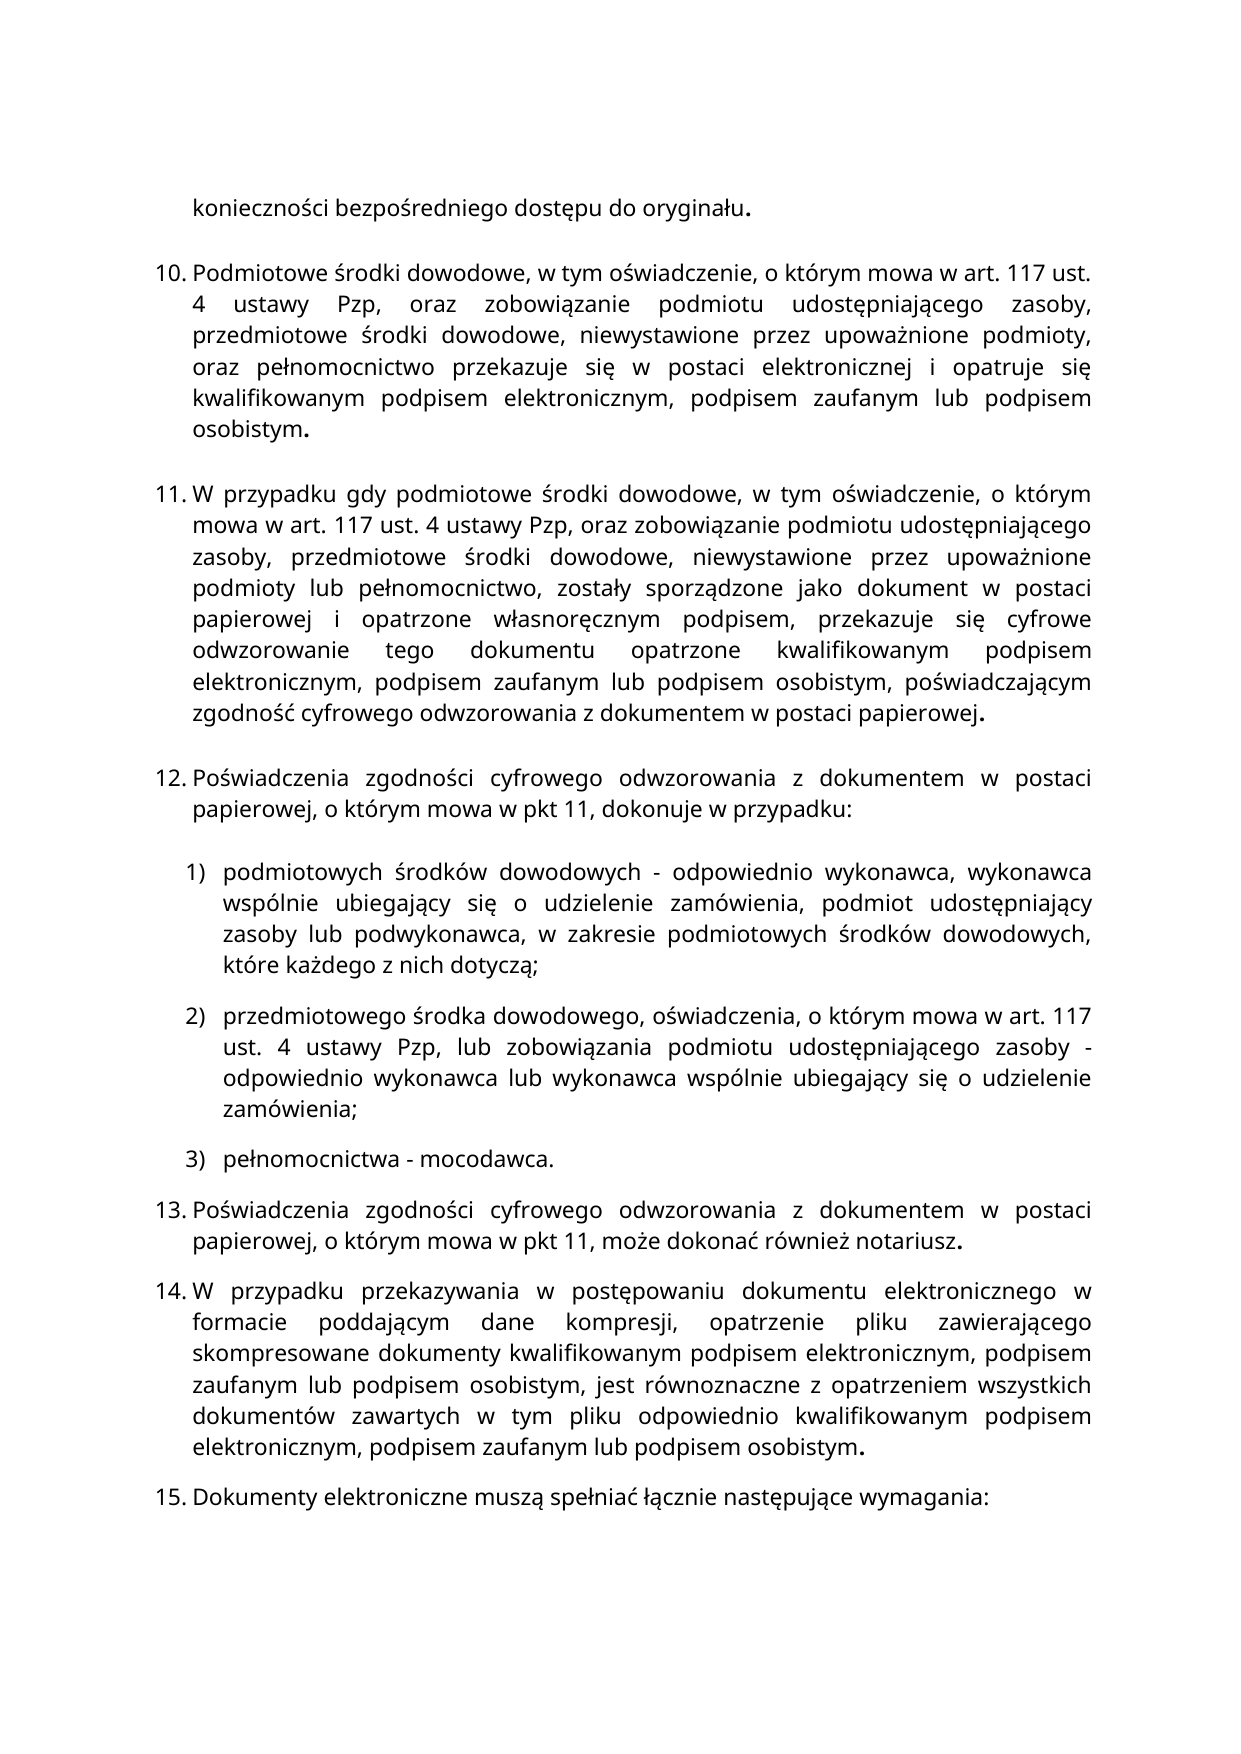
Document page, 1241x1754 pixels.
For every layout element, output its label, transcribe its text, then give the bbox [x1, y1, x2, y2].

list Dokumenty elektroniczne muszą spełniać łącznie następujące wymagania: [154, 1481, 1093, 1512]
list Poświadczenia zgodności cyfrowego odwzorowania z dokumentem w postaci papierowej, o którym mowa w pkt 11, dokonuje w przypadku: [154, 762, 1093, 824]
list pełnomocnictwa - mocodawca. [185, 1143, 1093, 1175]
list podmiotowych środków dowodowych - odpowiednio wykonawca, wykonawca wspólnie ubiegający się o udzielenie zamówienia, podmiot udostępniający zasoby lub podwykonawca, w zakresie podmiotowych środków dowodowych, które każdego z nich dotyczą; [185, 856, 1093, 981]
list W przypadku przekazywania w postępowaniu dokumentu elektronicznego w formacie poddającym dane kompresji, opatrzenie pliku zawierającego skompresowane dokumenty kwalifikowanym podpisem elektronicznym, podpisem zaufanym lub podpisem osobistym, jest równoznaczne z opatrzeniem wszystkich dokumentów zawartych w tym pliku odpowiednio kwalifikowanym podpisem elektronicznym, podpisem zaufanym lub podpisem osobistym. [154, 1275, 1093, 1462]
list W przypadku gdy podmiotowe środki dowodowe, w tym oświadczenie, o którym mowa w art. 117 ust. 4 ustawy Pzp, oraz zobowiązanie podmiotu udostępniającego zasoby, przedmiotowe środki dowodowe, niewystawione przez upoważnione podmioty lub pełnomocnictwo, zostały sporządzone jako dokument w postaci papierowej i opatrzone własnoręcznym podpisem, przekazuje się cyfrowe odwzorowanie tego dokumentu opatrzone kwalifikowanym podpisem elektronicznym, podpisem zaufanym lub podpisem osobistym, poświadczającym zgodność cyfrowego odwzorowania z dokumentem w postaci papierowej. [154, 478, 1093, 728]
list Poświadczenia zgodności cyfrowego odwzorowania z dokumentem w postaci papierowej, o którym mowa w pkt 11, może dokonać również notariusz. [154, 1193, 1093, 1256]
list przedmiotowego środka dowodowego, oświadczenia, o którym mowa w art. 117 ust. 4 ustawy Pzp, lub zobowiązania podmiotu udostępniającego zasoby - odpowiednio wykonawca lub wykonawca wspólnie ubiegający się o udzielenie zamówienia; [185, 999, 1093, 1124]
list Podmiotowe środki dowodowe, w tym oświadczenie, o którym mowa w art. 117 ust. 4 ustawy Pzp, oraz zobowiązanie podmiotu udostępniającego zasoby, przedmiotowe środki dowodowe, niewystawione przez upoważnione podmioty, oraz pełnomocnictwo przekazuje się w postaci elektronicznej i opatruje się kwalifikowanym podpisem elektronicznym, podpisem zaufanym lub podpisem osobistym. [154, 257, 1093, 444]
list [154, 192, 1093, 223]
